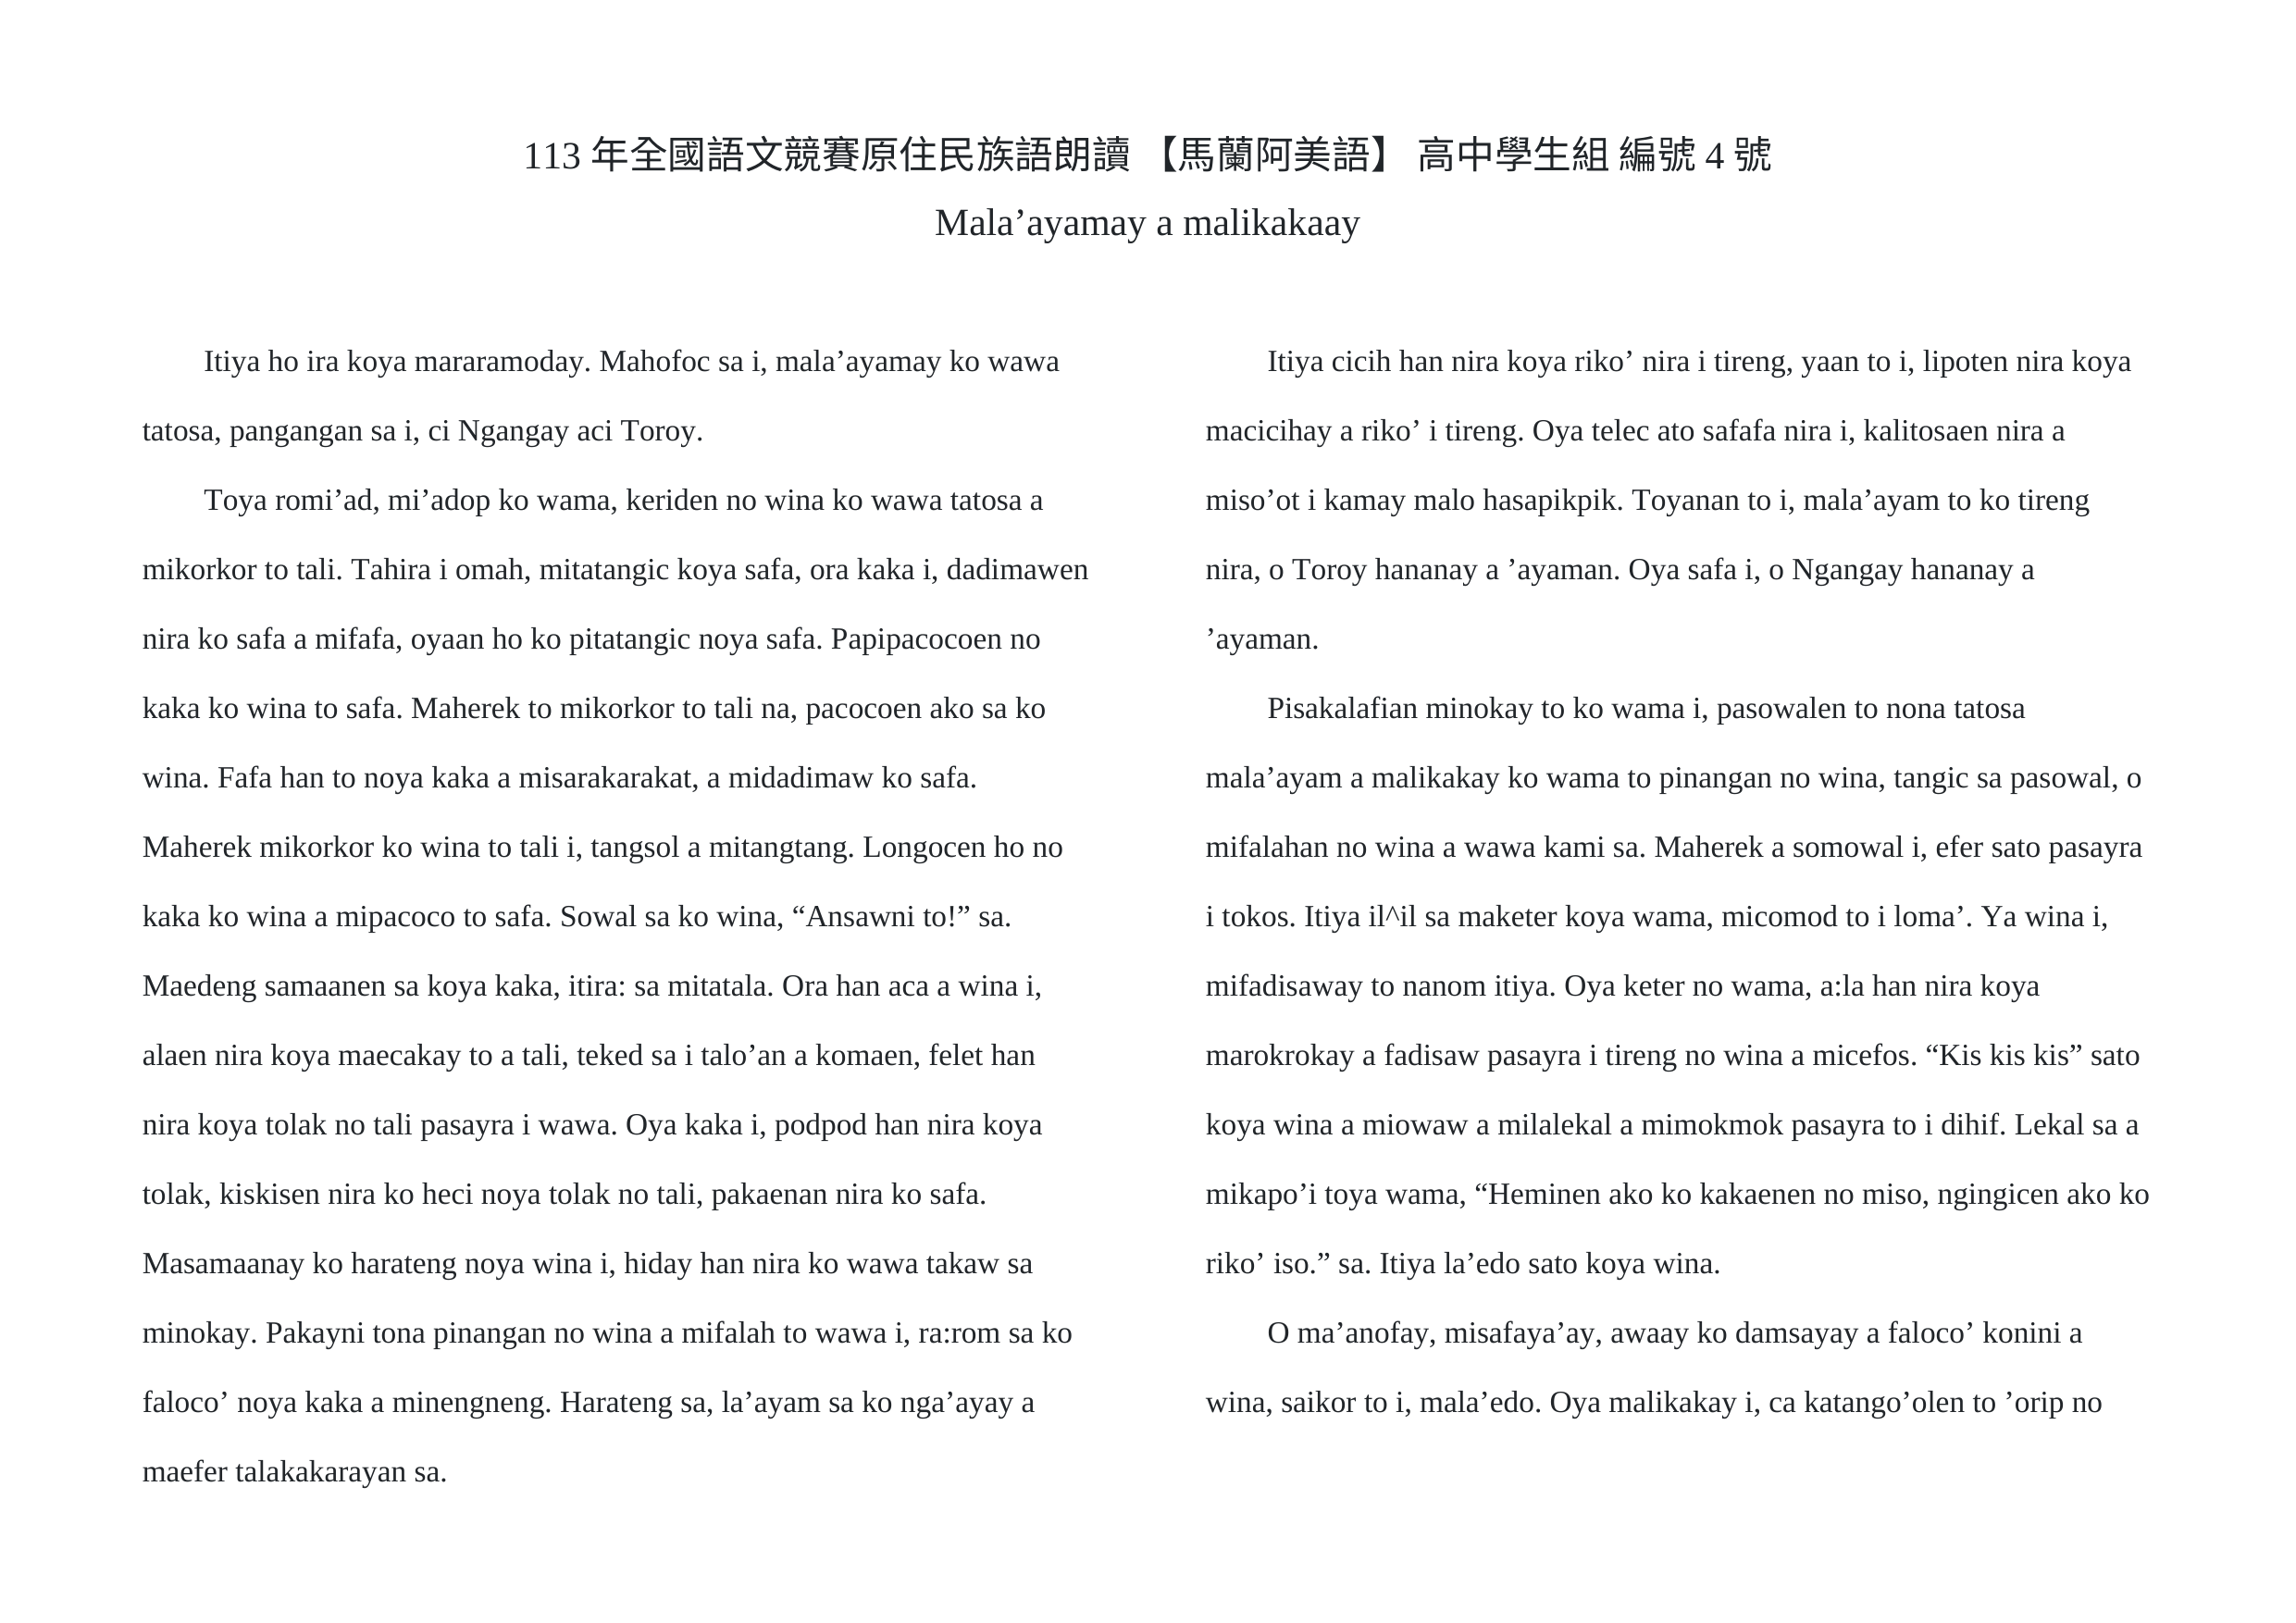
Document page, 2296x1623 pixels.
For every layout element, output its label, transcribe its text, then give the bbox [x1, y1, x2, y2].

text 113 年全國語文競賽原住民族語朗讀 【馬蘭阿美語】 高中學生組 編號 4 號 [142, 118, 2153, 187]
text Pisakalafian minokay to ko wama i, pasowalen to nona tatosa mala’ayam a malikakay ko wama to pinangan no wina, tangic sa pasowal, o mifalahan no wina a wawa kami sa. Maherek a somowal i, efer sato pasayra i tokos. Itiya il^il sa maketer koya wama, micomod to i loma’. Ya wina i, mifadisaway to nanom itiya. Oya keter no wama, a:la han nira koya marokrokay a fadisaw pasayra i tireng no wina a micefos. “Kis kis kis” sato koya wina a miowaw a milalekal a mimokmok pasayra to i dihif. Lekal sa a mikapo’i toya wama, “Heminen ako ko kakaenen no miso, ngingicen ako ko riko’ iso.” sa. Itiya la’edo sato koya wina. [1206, 673, 2153, 1297]
text Toya romi’ad, mi’adop ko wama, keriden no wina ko wawa tatosa a mikorkor to tali. Tahira i omah, mitatangic koya safa, ora kaka i, dadimawen nira ko safa a mifafa, oyaan ho ko pitatangic noya safa. Papipacocoen no kaka ko wina to safa. Maherek to mikorkor to tali na, pacocoen ako sa ko wina. Fafa han to noya kaka a misarakarakat, a midadimaw ko safa. Maherek mikorkor ko wina to tali i, tangsol a mitangtang. Longocen ho no kaka ko wina a mipacoco to safa. Sowal sa ko wina, “Ansawni to!” sa. Maedeng samaanen sa koya kaka, itira: sa mitatala. Ora han aca a wina i, alaen nira koya maecakay to a tali, teked sa i talo’an a komaen, felet han nira koya tolak no tali pasayra i wawa. Oya kaka i, podpod han nira koya tolak, kiskisen nira ko heci noya tolak no tali, pakaenan nira ko safa. Masamaanay ko harateng noya wina i, hiday han nira ko wawa takaw sa minokay. Pakayni tona pinangan no wina a mifalah to wawa i, ra:rom sa ko faloco’ noya kaka a minengneng. Harateng sa, la’ayam sa ko nga’ayay a maefer talakakarayan sa. [142, 465, 1090, 1505]
text Itiya ho ira koya mararamoday. Mahofoc sa i, mala’ayamay ko wawa tatosa, pangangan sa i, ci Ngangay aci Toroy. [142, 326, 1090, 465]
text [1206, 1297, 2153, 1436]
text Itiya cicih han nira koya riko’ nira i tireng, yaan to i, lipoten nira koya macicihay a riko’ i tireng. Oya telec ato safafa nira i, kalitosaen nira a miso’ot i kamay malo hasapikpik. Toyanan to i, mala’ayam to ko tireng nira, o Toroy hananay a ’ayaman. Oya safa i, o Ngangay hananay a ’ayaman. [1206, 326, 2153, 673]
text Mala’ayamay a malikakaay [142, 187, 2153, 256]
